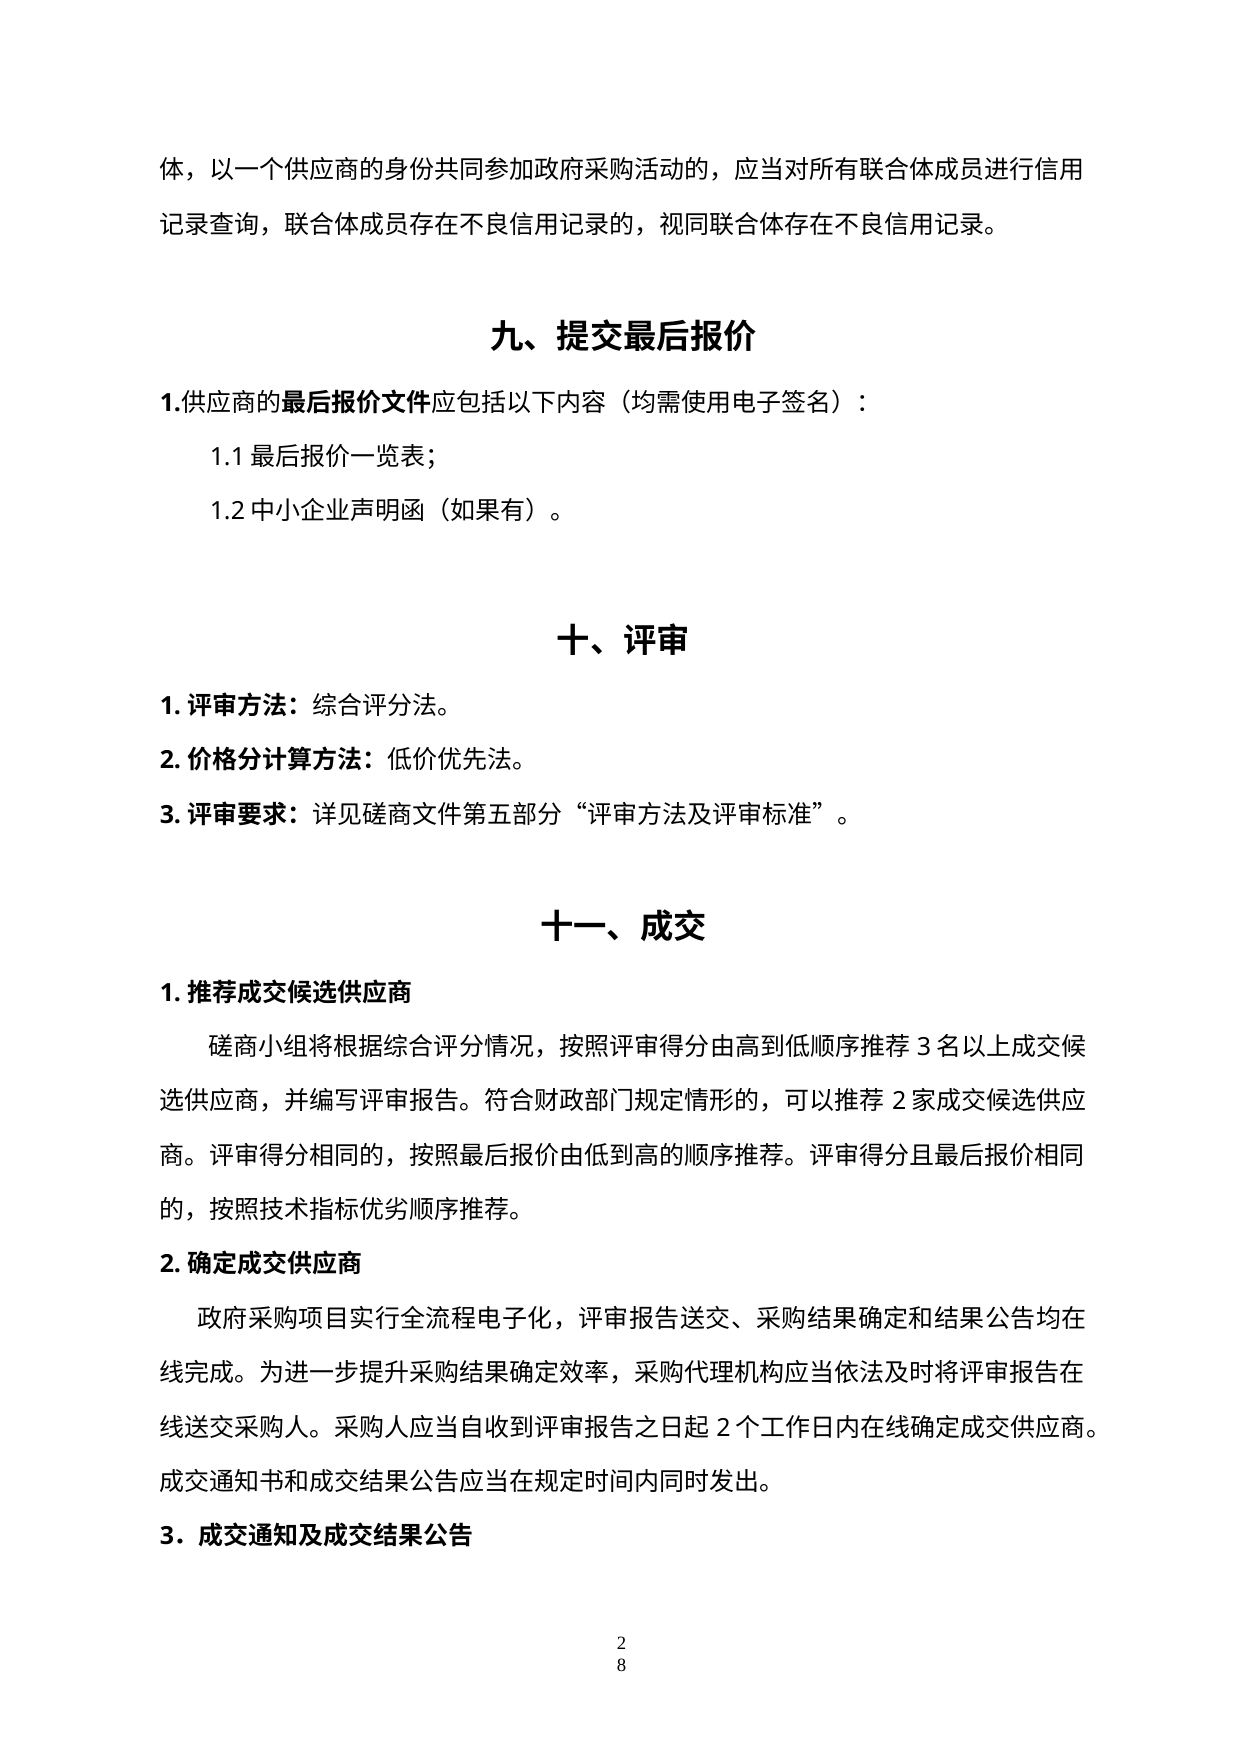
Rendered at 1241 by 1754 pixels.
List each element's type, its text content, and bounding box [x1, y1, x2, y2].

text 磋商小组将根据综合评分情况，按照评审得分由高到低顺序推荐3名以上成交候选供应商，并编写评审报告。符合财政部门规定情形的，可以推荐2家成交候选供应商。评审得分相同的，按照最后报价由低到高的顺序推荐。评审得分且最后报价相同的，按照技术指标优劣顺序推荐。 [159, 1026, 1087, 1226]
text 3．成交通知及成交结果公告 [159, 1516, 1087, 1552]
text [159, 150, 1087, 241]
text 2. 确定成交供应商 [159, 1244, 1087, 1280]
text 1.2中小企业声明函（如果有）。 [159, 491, 1087, 527]
text 九、提交最后报价 [159, 310, 1087, 358]
text 十、评审 [159, 613, 1087, 662]
text 1.1最后报价一览表； [159, 436, 1087, 473]
text 政府采购项目实行全流程电子化，评审报告送交、采购结果确定和结果公告均在线完成。为进一步提升采购结果确定效率，采购代理机构应当依法及时将评审报告在线送交采购人。采购人应当自收到评审报告之日起2个工作日内在线确定成交供应商。成交通知书和成交结果公告应当在规定时间内同时发出。 [159, 1298, 1087, 1498]
text 2. 价格分计算方法：低价优先法。 [159, 740, 1087, 776]
text 3. 评审要求：详见磋商文件第五部分“评审方法及评审标准”。 [159, 794, 1087, 831]
text 1. 推荐成交候选供应商 [159, 972, 1087, 1008]
text 1. 评审方法：综合评分法。 [159, 686, 1087, 722]
text 十一、成交 [159, 900, 1087, 948]
text 1.供应商的最后报价文件应包括以下内容（均需使用电子签名）： [159, 382, 1087, 418]
